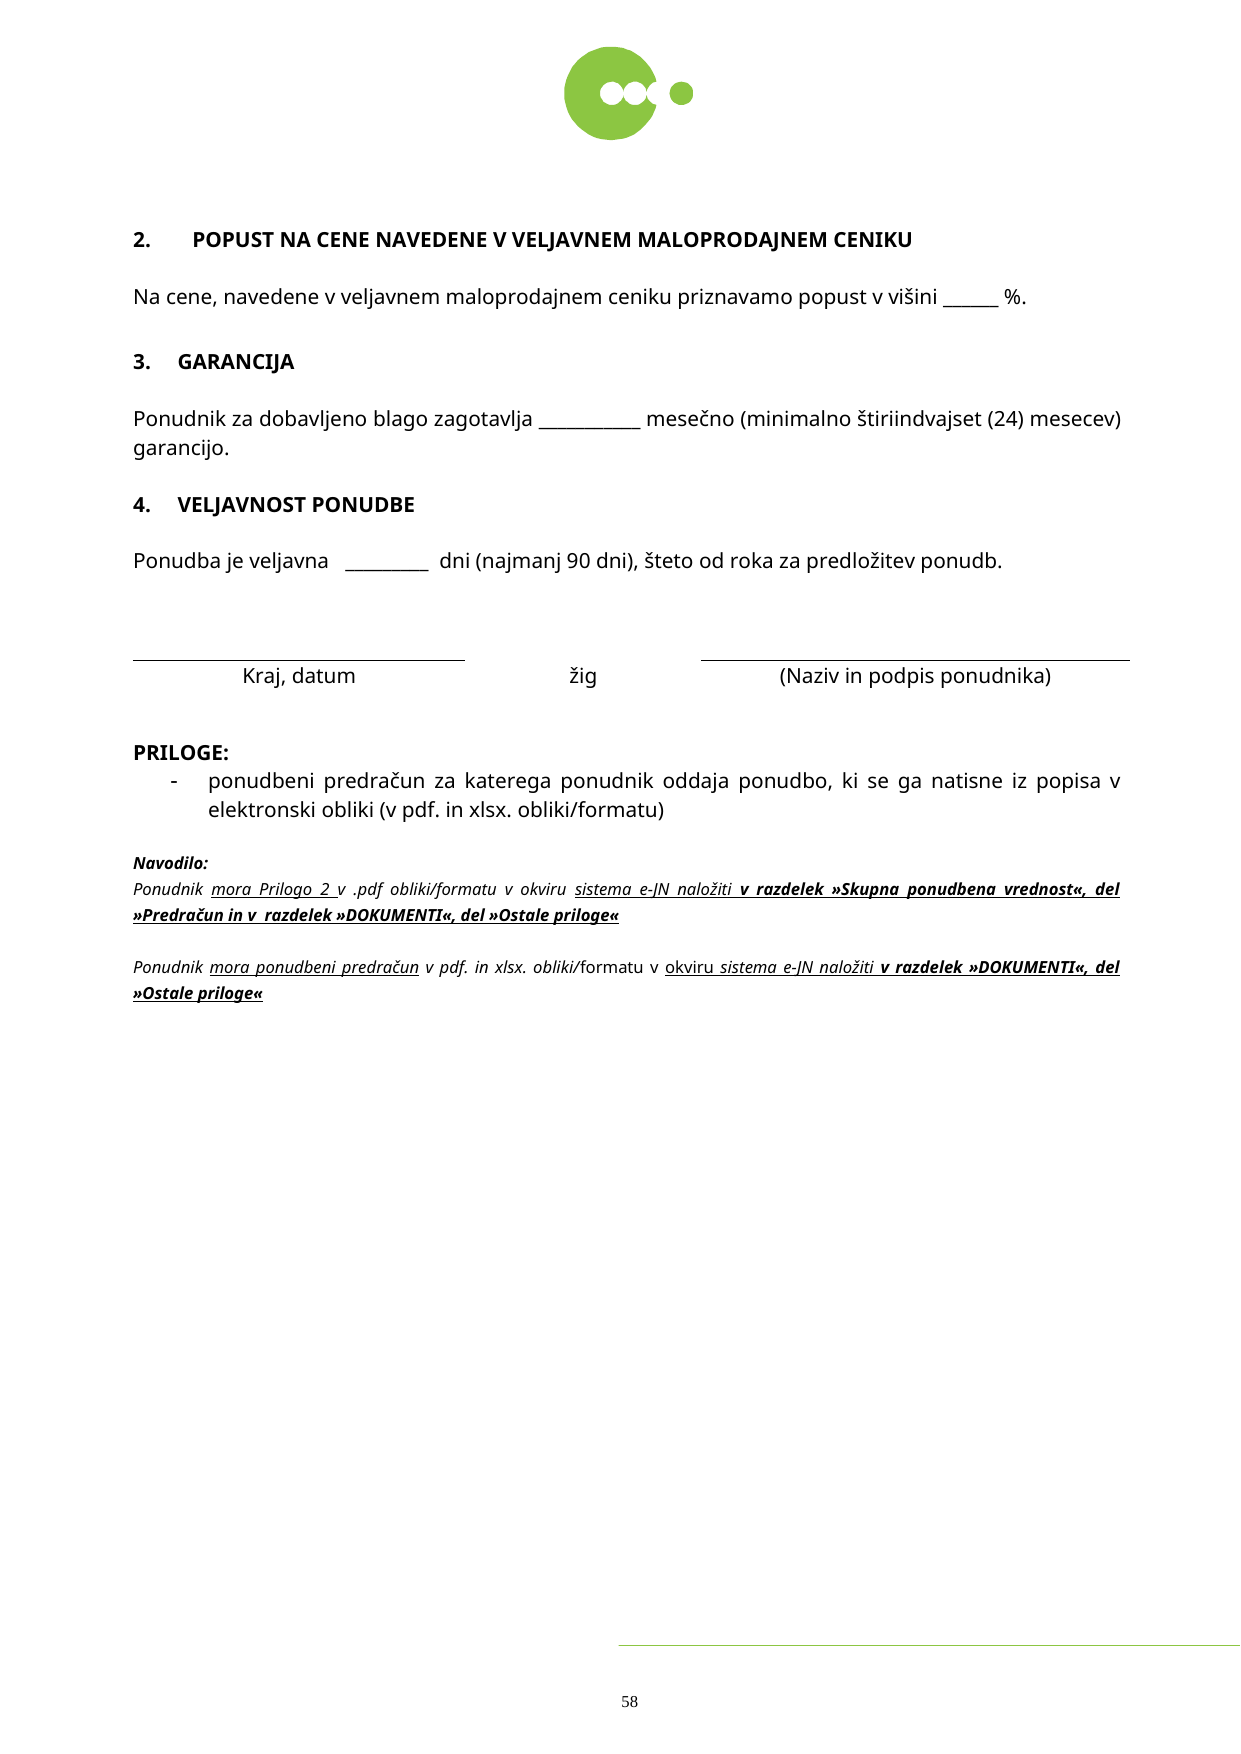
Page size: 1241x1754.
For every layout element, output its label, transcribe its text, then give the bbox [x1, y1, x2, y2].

text Ponudnik mora Prilogo 2 v .pdf obliki/formatu v okviru sistema e-JN naložiti v razdelek »Skupna ponudbena vrednost«, del »Predračun in v razdelek »DOKUMENTI«, del »Ostale priloge« [133, 878, 1122, 926]
list GARANCIJA [133, 347, 1122, 376]
text Ponudba je veljavna _________ dni (najmanj 90 dni), šteto od roka za predložitev ponudb. [133, 547, 1122, 575]
table_header (Naziv in podpis ponudnika) [701, 661, 1129, 690]
list VELJAVNOST PONUDBE [133, 490, 1122, 518]
text Ponudnik mora ponudbeni predračun v pdf. in xlsx. obliki/formatu v okviru sistema e-JN naložiti v razdelek »DOKUMENTI«, del »Ostale priloge« [133, 956, 1122, 1004]
text Navodilo: [133, 852, 1122, 874]
table_header Kraj, datum [133, 661, 465, 690]
list ponudbeni predračun za katerega ponudnik oddaja ponudbo, ki se ga natisne iz popisa v elektronski obliki (v pdf. in xlsx. obliki/formatu) [170, 766, 1122, 823]
text PRILOGE: [133, 738, 1122, 766]
text Na cene, navedene v veljavnem maloprodajnem ceniku priznavamo popust v višini ______ %. [133, 282, 1122, 311]
text Ponudnik za dobavljeno blago zagotavlja ___________ mesečno (minimalno štiriindvajset (24) mesecev) garancijo. [133, 404, 1122, 461]
list POPUST NA CENE NAVEDENE V VELJAVNEM MALOPRODAJNEM CENIKU [133, 225, 1122, 254]
table_header žig [465, 660, 701, 690]
